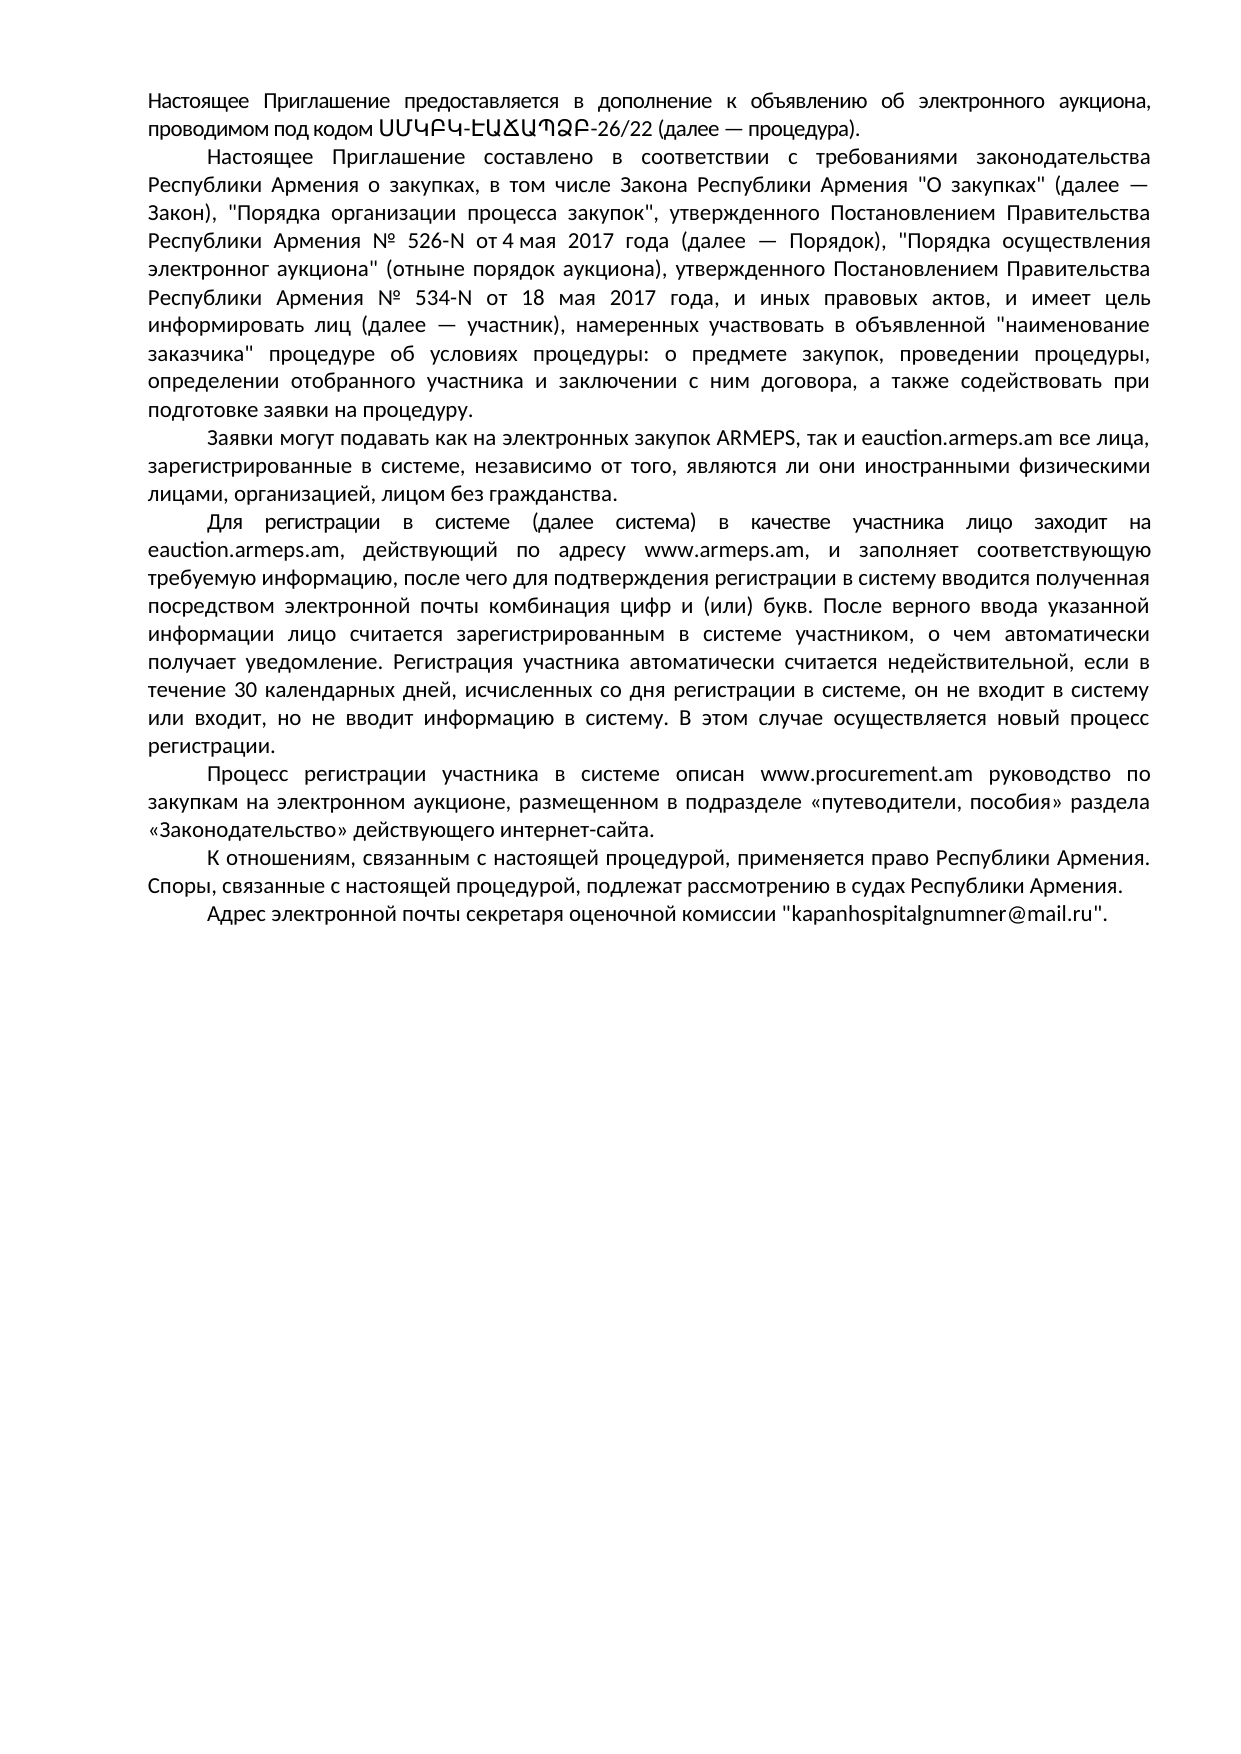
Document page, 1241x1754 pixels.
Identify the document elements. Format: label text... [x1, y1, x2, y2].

text К отношениям, связанным с настоящей процедурой, применяется право Республики Армения. Споры, связанные с настоящей процедурой, подлежат рассмотрению в судах Республики Армения. [148, 843, 1152, 899]
text Заявки могут подавать как на электронных закупок ARMEPS, так и eauction.armeps.am все лица, зарегистрированные в системе, независимо от того, являются ли они иностранными физическими лицами, организацией, лицом без гражданства. [148, 423, 1152, 507]
text Адрес электронной почты секретаря оценочной комиссии "kapanhospitalgnumner@mail.ru". [148, 899, 1152, 927]
text Для регистрации в системе (далее система) в качестве участника лицо заходит на eauction.armeps.am, действующий по адресу www.armeps.am, и заполняет соответствующую требуемую информацию, после чего для подтверждения регистрации в систему вводится полученная посредством электронной почты комбинация цифр и (или) букв. После верного ввода указанной информации лицо считается зарегистрированным в системе участником, о чем автоматически получает уведомление. Регистрация участника автоматически считается недействительной, если в течение 30 календарных дней, исчисленных со дня регистрации в системе, он не входит в систему или входит, но не вводит информацию в систему. В этом случае осуществляется новый процесс регистрации. [148, 507, 1152, 759]
text Настоящее Приглашение предоставляется в дополнение к объявлению об электронного аукциона, проводимом под кодом ՍՄԿԲԿ-ԷԱՃԱՊՁԲ-26/22 (далее — процедура). [148, 86, 1152, 142]
text Настоящее Приглашение составлено в соответствии с требованиями законодательства Республики Армения о закупках, в том числе Закона Республики Армения "О закупках" (далее — Закон), "Порядка организации процесса закупок", утвержденного Постановлением Правительства Республики Армения № 526-N от 4 мая 2017 года (далее — Порядок), "Порядка осуществления электронног аукциона" (отныне порядок аукциона), утвержденного Постановлением Правительства Республики Армения № 534-N от 18 мая 2017 года, и иных правовых актов, и имеет цель информировать лиц (далее — участник), намеренных участвовать в объявленной "наименование заказчика" процедуре об условиях процедуры: о предмете закупок, проведении процедуры, определении отобранного участника и заключении с ним договора, а также содействовать при подготовке заявки на процедуру. [148, 142, 1152, 423]
text Процесс регистрации участника в системе описан www.procurement.am руководство по закупкам на электронном аукционе, размещенном в подразделе «путеводители, пособия» раздела «Законодательство» действующего интернет-сайта. [148, 759, 1152, 843]
